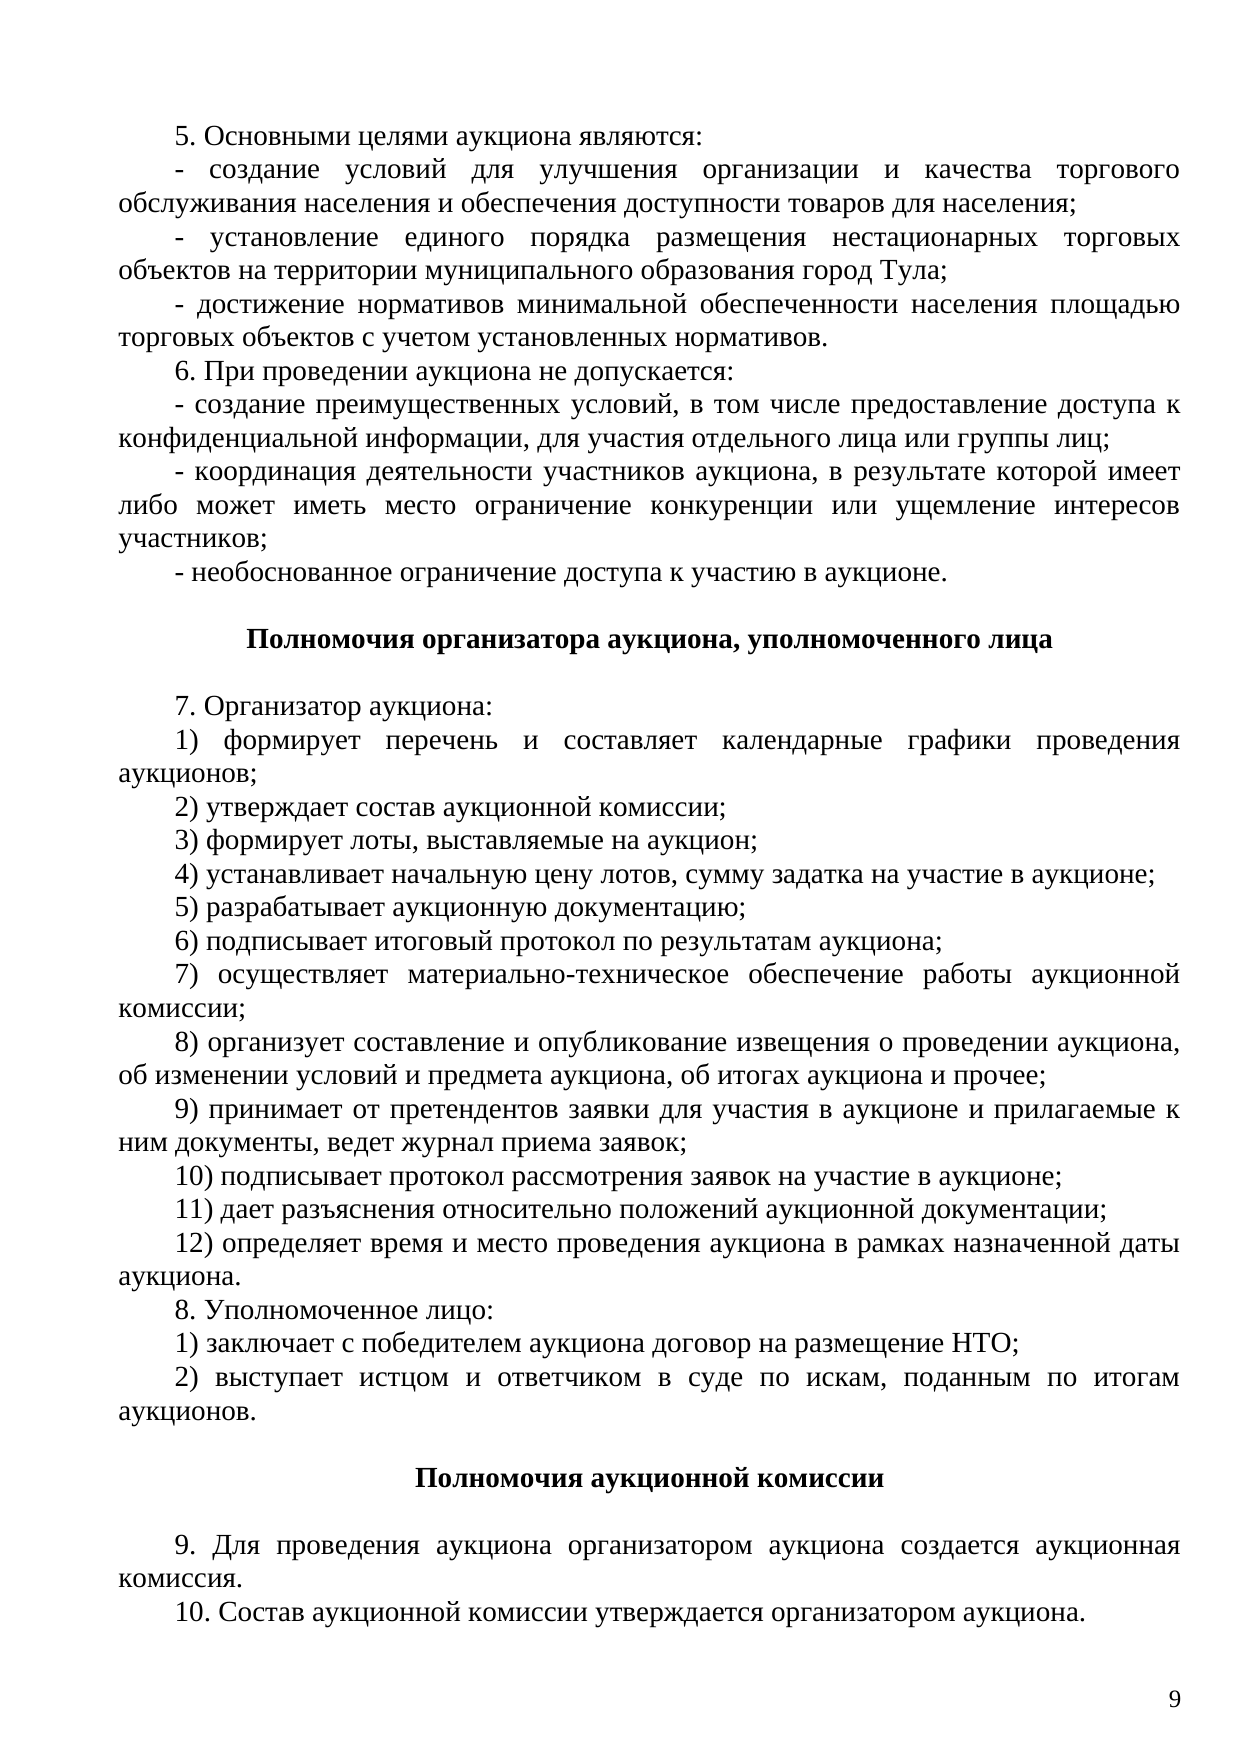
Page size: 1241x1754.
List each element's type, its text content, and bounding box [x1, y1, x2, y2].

text 4) устанавливает начальную цену лотов, сумму задатка на участие в аукционе; [118, 856, 1181, 889]
text 5. Основными целями аукциона являются: [118, 118, 1181, 152]
text 6. При проведении аукциона не допускается: [118, 353, 1181, 386]
title Полномочия организатора аукциона, уполномоченного лица [118, 621, 1181, 655]
text 11) дает разъяснения относительно положений аукционной документации; [118, 1191, 1181, 1225]
text - необоснованное ограничение доступа к участию в аукционе. [118, 554, 1181, 588]
title Полномочия аукционной комиссии [118, 1460, 1181, 1493]
text 7. Организатор аукциона: [118, 688, 1181, 722]
text 9. Для проведения аукциона организатором аукциона создается аукционная комиссия. [118, 1527, 1181, 1594]
text - установление единого порядка размещения нестационарных торговых объектов на территории муниципального образования город Тула; [118, 219, 1181, 286]
text 2) выступает истцом и ответчиком в суде по искам, поданным по итогам аукционов. [118, 1359, 1181, 1426]
text - создание условий для улучшения организации и качества торгового обслуживания населения и обеспечения доступности товаров для населения; [118, 152, 1181, 219]
text 9) принимает от претендентов заявки для участия в аукционе и прилагаемые к ним документы, ведет журнал приема заявок; [118, 1091, 1181, 1158]
text 6) подписывает итоговый протокол по результатам аукциона; [118, 923, 1181, 957]
text 1) заключает с победителем аукциона договор на размещение НТО; [118, 1326, 1181, 1359]
text - координация деятельности участников аукциона, в результате которой имеет либо может иметь место ограничение конкуренции или ущемление интересов участников; [118, 453, 1181, 554]
text 12) определяет время и место проведения аукциона в рамках назначенной даты аукциона. [118, 1225, 1181, 1292]
text 7) осуществляет материально-техническое обеспечение работы аукционной комиссии; [118, 957, 1181, 1024]
text 10) подписывает протокол рассмотрения заявок на участие в аукционе; [118, 1158, 1181, 1191]
text 10. Состав аукционной комиссии утверждается организатором аукциона. [118, 1594, 1181, 1627]
text 3) формирует лоты, выставляемые на аукцион; [118, 822, 1181, 856]
text 8) организует составление и опубликование извещения о проведении аукциона, об изменении условий и предмета аукциона, об итогах аукциона и прочее; [118, 1024, 1181, 1091]
text 8. Уполномоченное лицо: [118, 1292, 1181, 1326]
text 1) формирует перечень и составляет календарные графики проведения аукционов; [118, 722, 1181, 789]
text 5) разрабатывает аукционную документацию; [118, 889, 1181, 923]
text 2) утверждает состав аукционной комиссии; [118, 789, 1181, 822]
text - достижение нормативов минимальной обеспеченности населения площадью торговых объектов с учетом установленных нормативов. [118, 286, 1181, 353]
text - создание преимущественных условий, в том числе предоставление доступа к конфиденциальной информации, для участия отдельного лица или группы лиц; [118, 386, 1181, 453]
